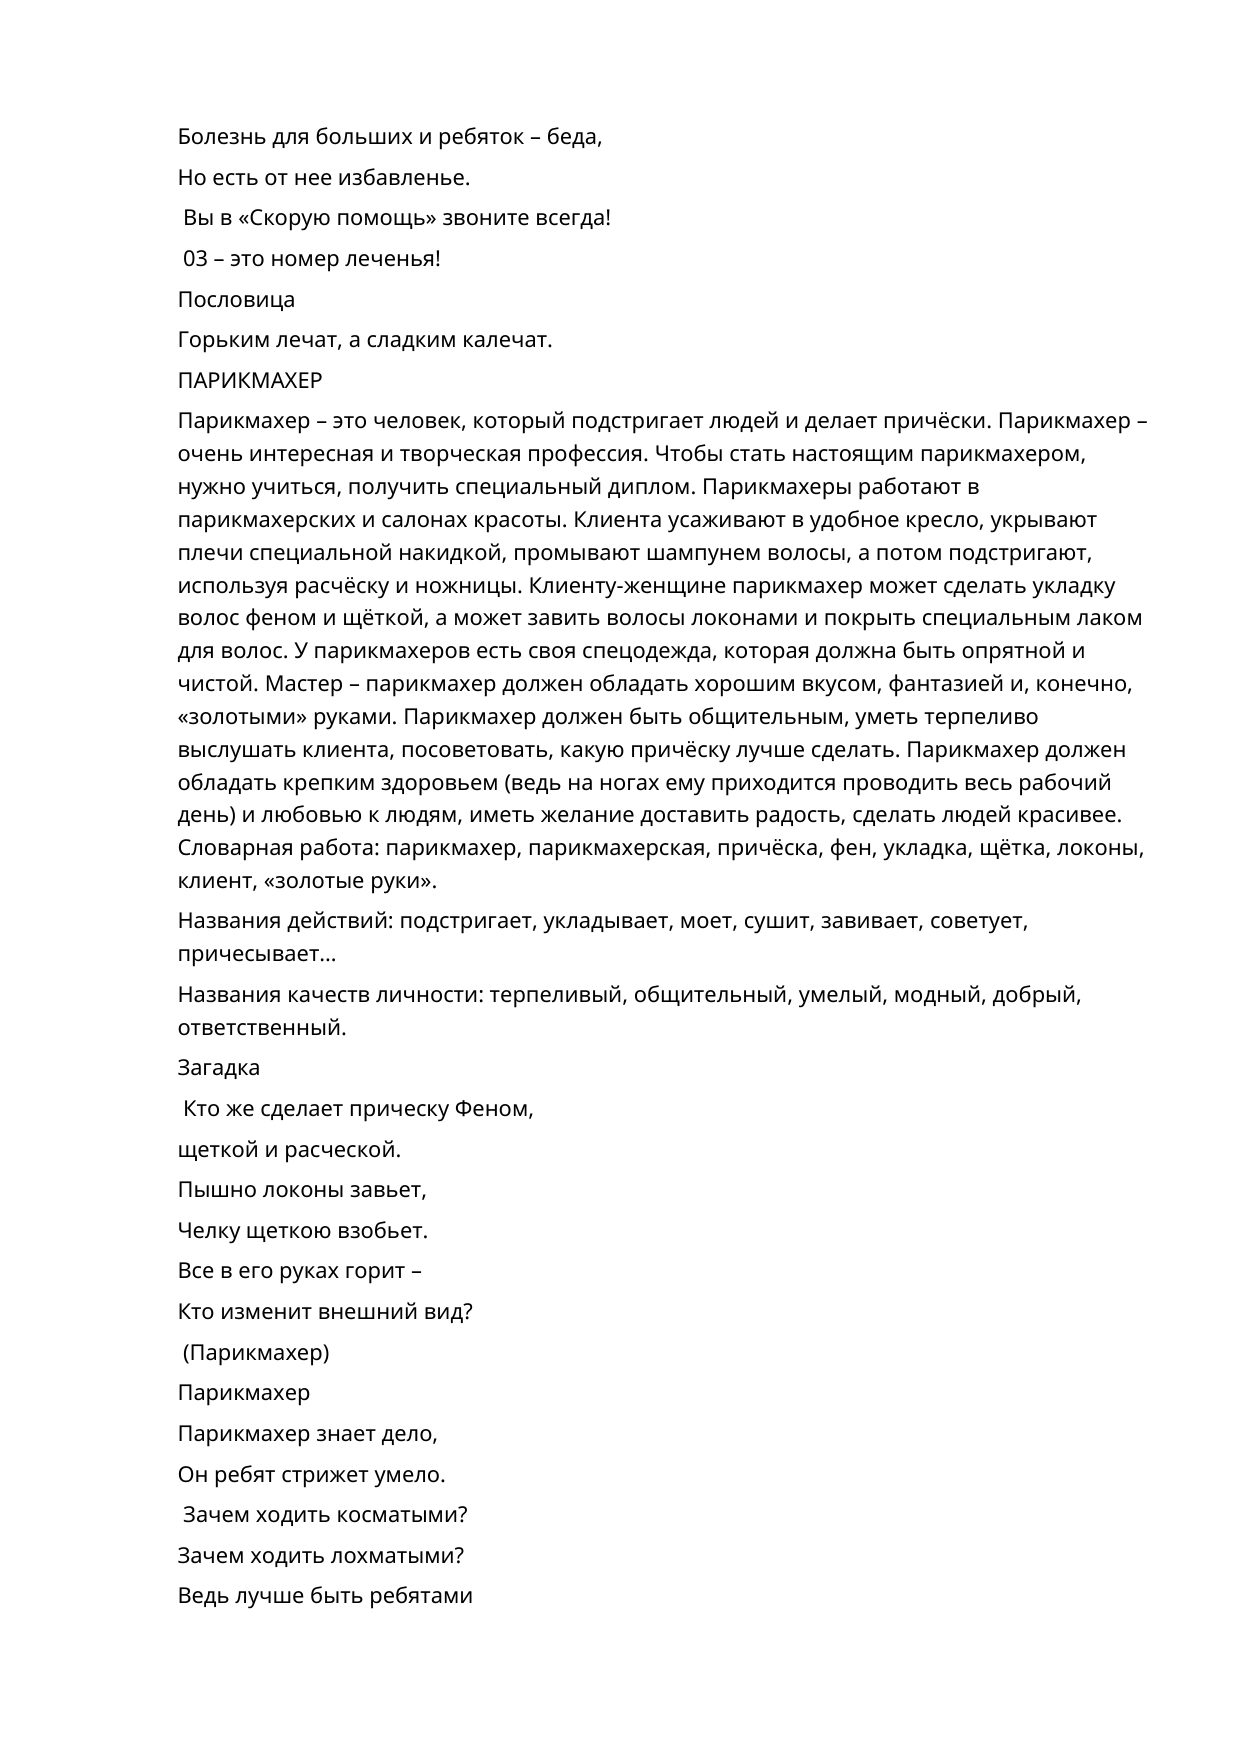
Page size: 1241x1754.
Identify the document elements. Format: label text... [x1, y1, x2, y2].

text Названия действий: подстригает, укладывает, моет, сушит, завивает, советует, причесывает… [177, 902, 1152, 968]
text Кто же сделает прическу Феном, [177, 1090, 1152, 1123]
text Кто изменит внешний вид? [177, 1293, 1152, 1326]
text Вы в «Скорую помощь» звоните всегда! [177, 199, 1152, 232]
text Названия качеств личности: терпеливый, общительный, умелый, модный, добрый, ответственный. [177, 976, 1152, 1042]
text (Парикмахер) [177, 1334, 1152, 1367]
text Горьким лечат, а сладким калечат. [177, 321, 1152, 354]
text Зачем ходить косматыми? [177, 1496, 1152, 1529]
text Он ребят стрижет умело. [177, 1456, 1152, 1488]
text Парикмахер [177, 1374, 1152, 1407]
text Пышно локоны завьет, [177, 1171, 1152, 1204]
text Зачем ходить лохматыми? [177, 1537, 1152, 1570]
text Болезнь для больших и ребяток – беда, [177, 118, 1152, 151]
text Парикмахер – это человек, который подстригает людей и делает причёски. Парикмахер – очень интересная и творческая профессия. Чтобы стать настоящим парикмахером, нужно учиться, получить специальный диплом. Парикмахеры работают в парикмахерских и салонах красоты. Клиента усаживают в удобное кресло, укрывают плечи специальной накидкой, промывают шампунем волосы, а потом подстригают, используя расчёску и ножницы. Клиенту-женщине парикмахер может сделать укладку волос феном и щёткой, а может завить волосы локонами и покрыть специальным лаком для волос. У парикмахеров есть своя спецодежда, которая должна быть опрятной и чистой. Мастер – парикмахер должен обладать хорошим вкусом, фантазией и, конечно, «золотыми» руками. Парикмахер должен быть общительным, уметь терпеливо выслушать клиента, посоветовать, какую причёску лучше сделать. Парикмахер должен обладать крепким здоровьем (ведь на ногах ему приходится проводить весь рабочий день) и любовью к людям, иметь желание доставить радость, сделать людей красивее. Словарная работа: парикмахер, парикмахерская, причёска, фен, укладка, щётка, локоны, клиент, «золотые руки». [177, 402, 1152, 895]
text Челку щеткою взобьет. [177, 1212, 1152, 1245]
text щеткой и расческой. [177, 1131, 1152, 1163]
text Парикмахер знает дело, [177, 1415, 1152, 1448]
text Пословица [177, 281, 1152, 313]
text ПАРИКМАХЕР [177, 362, 1152, 395]
text 03 – это номер леченья! [177, 240, 1152, 273]
text Ведь лучше быть ребятами [177, 1577, 1152, 1610]
text Все в его руках горит – [177, 1252, 1152, 1285]
text Загадка [177, 1049, 1152, 1082]
text Но есть от нее избавленье. [177, 159, 1152, 192]
